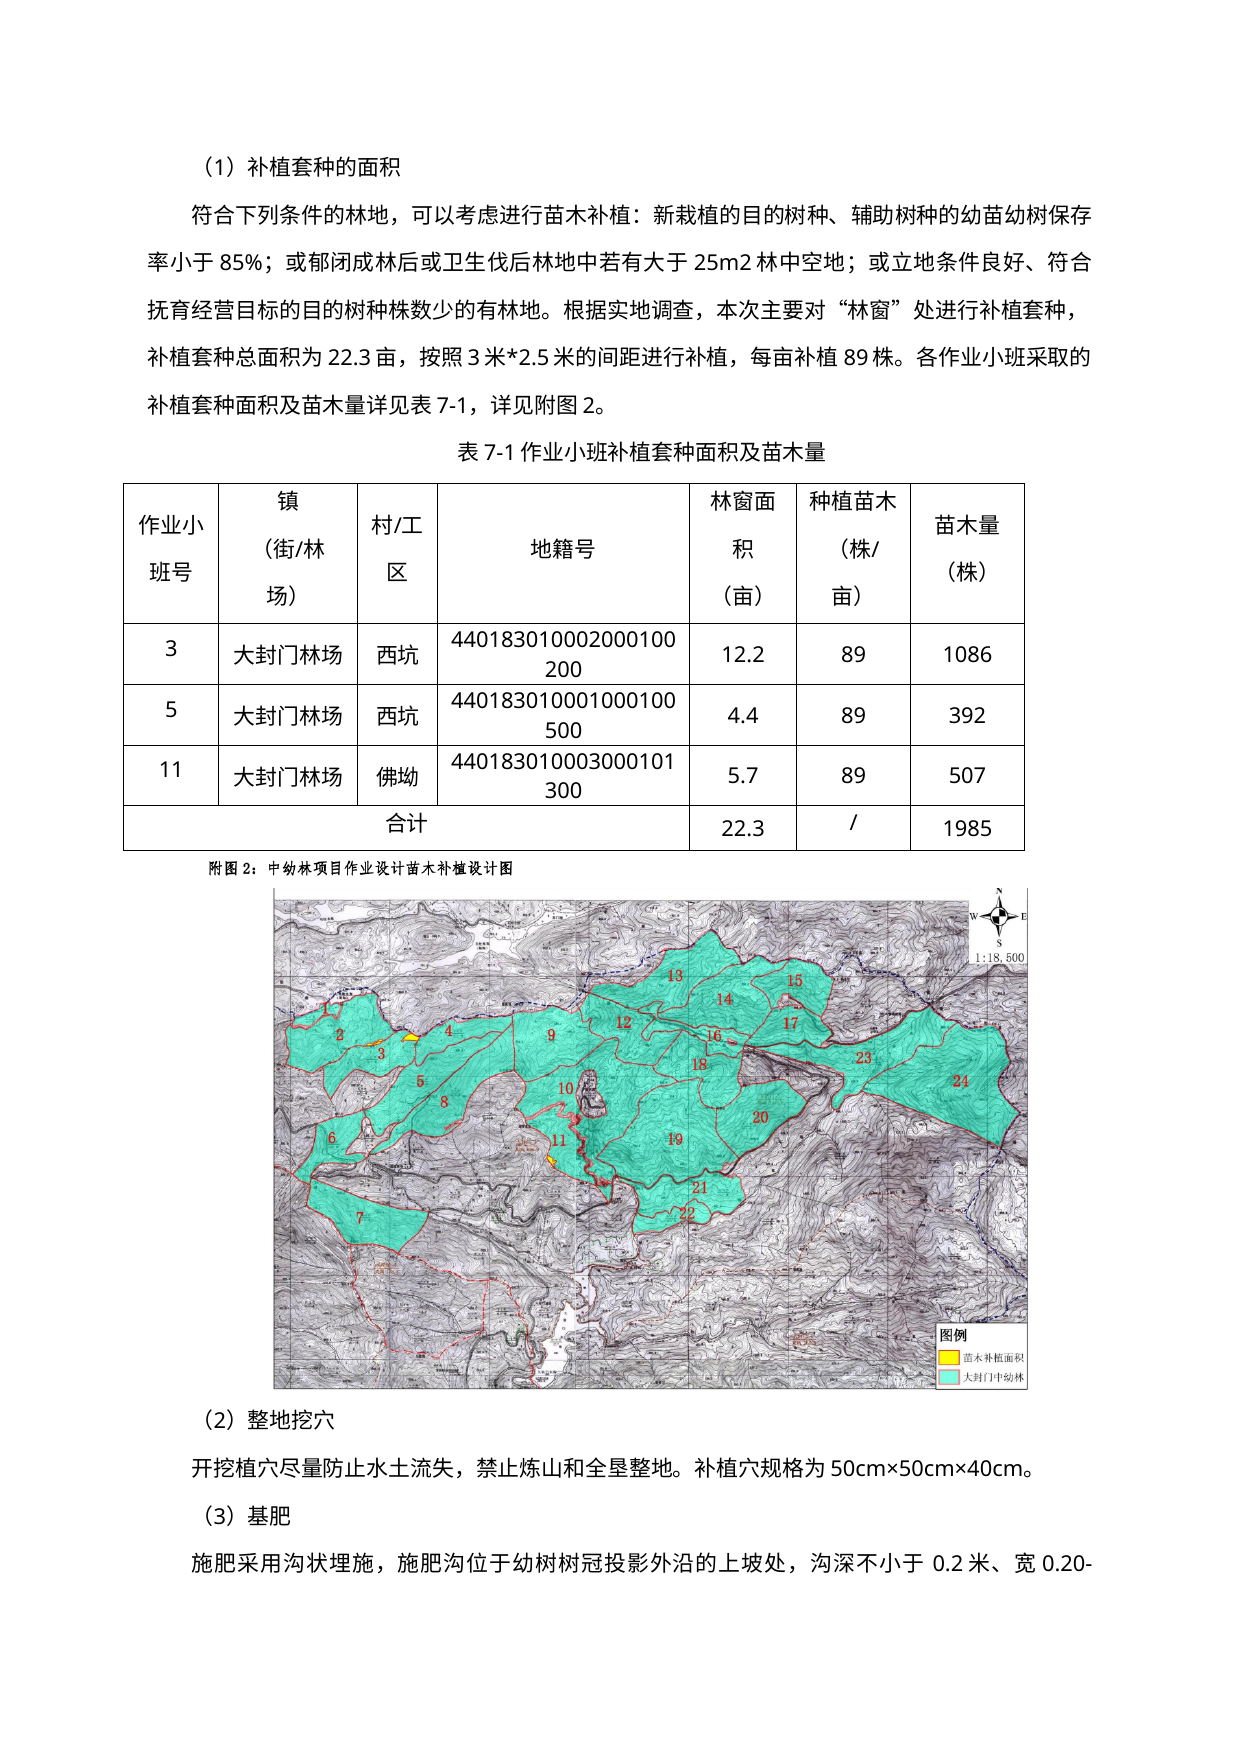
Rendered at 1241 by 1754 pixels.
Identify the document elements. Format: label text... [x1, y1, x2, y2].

table_cell 4.4 [690, 685, 796, 744]
table_cell 12.2 [690, 624, 796, 684]
table_cell 89 [797, 685, 910, 744]
table_cell 大封门林场 [219, 685, 357, 744]
text 开挖植穴尽量防止水土流失，禁止炼山和全垦整地。补植穴规格为50cm×50cm×40cm。 [148, 1451, 1092, 1483]
table_header 作业小班号 [124, 484, 218, 623]
text （2）整地挖穴 [148, 1403, 1092, 1435]
table_cell 507 [911, 746, 1024, 805]
table_cell 5.7 [690, 746, 796, 805]
table_cell 大封门林场 [219, 624, 357, 684]
text （3）基肥 [148, 1499, 1092, 1530]
table_cell 佛坳 [358, 746, 437, 805]
table_cell 合计 [124, 806, 689, 850]
table_cell 22.3 [690, 806, 796, 850]
table_header 村/工 区 [358, 484, 437, 623]
table_cell 5 [124, 685, 218, 744]
table_cell 89 [797, 624, 910, 684]
table_cell 西坑 [358, 624, 437, 684]
table_header 种植苗木 （株/亩） [797, 484, 910, 623]
table_header 地籍号 [438, 484, 689, 623]
table_header 苗木量 （株） [911, 484, 1024, 623]
table_cell 11 [124, 746, 218, 805]
table_header 镇 （街/林场） [219, 484, 357, 623]
table_cell 392 [911, 685, 1024, 744]
table_cell 1985 [911, 806, 1024, 850]
picture [191, 851, 1055, 1391]
text 符合下列条件的林地，可以考虑进行苗木补植：新栽植的目的树种、辅助树种的幼苗幼树保存率小于85%；或郁闭成林后或卫生伐后林地中若有大于25m2林中空地；或立地条件良好、符合抚育经营目标的目的树种株数少的有林地。根据实地调查，本次主要对“林窗”处进行补植套种，补植套种总面积为22.3亩，按照3米*2.5米的间距进行补植，每亩补植89株。各作业小班采取的补植套种面积及苗木量详见表7-1，详见附图2。 [148, 198, 1092, 419]
table_header 林窗面积（亩） [690, 484, 796, 623]
table_cell / [797, 806, 910, 850]
table_cell 1086 [911, 624, 1024, 684]
table_cell 大封门林场 [219, 746, 357, 805]
text 表7-1作业小班补植套种面积及苗木量 [148, 435, 1092, 467]
text （1）补植套种的面积 [148, 150, 1092, 182]
table_cell 440183010001000100500 [438, 685, 689, 744]
table_cell 440183010002000100200 [438, 624, 689, 684]
table_cell 440183010003000101300 [438, 746, 689, 805]
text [148, 1546, 1092, 1578]
table_cell 89 [797, 746, 910, 805]
table_cell 西坑 [358, 685, 437, 744]
table_cell 3 [124, 624, 218, 684]
